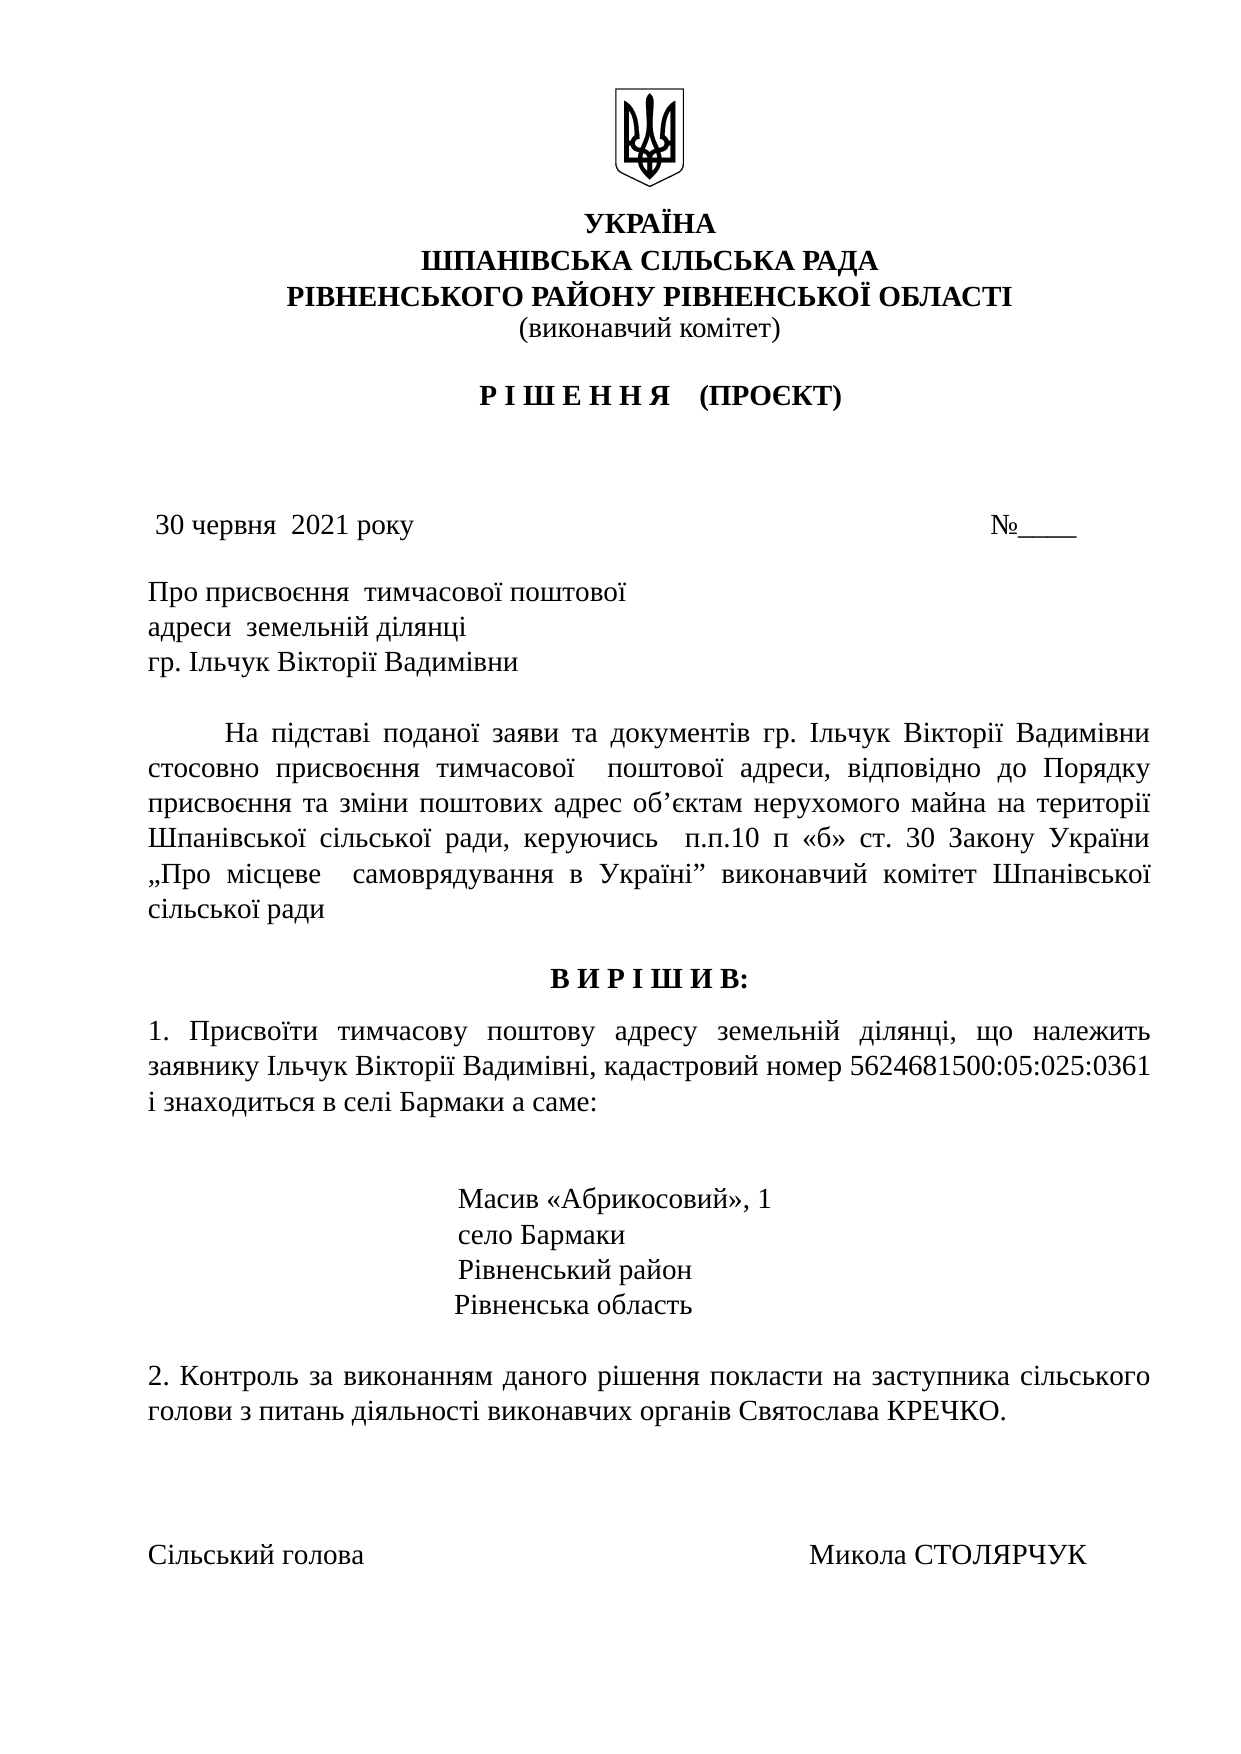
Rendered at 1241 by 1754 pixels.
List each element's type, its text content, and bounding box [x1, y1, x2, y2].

text Рівненська область [148, 1287, 1152, 1321]
text гр. Ільчук Вікторії Вадимівни [148, 644, 1152, 678]
text В И Р І Ш И В: [148, 961, 1152, 995]
text адреси земельній ділянці [148, 609, 1152, 643]
text (виконавчий комітет) [148, 311, 1152, 344]
text 30 червня 2021 року №____ [148, 507, 1152, 541]
text 2. Контроль за виконанням даного рішення покласти на заступника сільського голови з питань діяльності виконавчих органів Святослава КРЕЧКО. [148, 1358, 1152, 1426]
text Сільський голова Микола СТОЛЯРЧУК [148, 1537, 1152, 1570]
text Р І Ш Е Н Н Я (ПРОЄКТ) [148, 378, 1152, 411]
text Рівненський район [148, 1252, 1152, 1286]
text РІВНЕНСЬКОГО РАЙОНУ РІВНЕНСЬКОЇ ОБЛАСТІ [148, 288, 1152, 311]
text Масив «Абрикосовий», 1 [148, 1182, 1152, 1215]
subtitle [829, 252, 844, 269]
text Україна [148, 206, 1152, 240]
text 1. Присвоїти тимчасову поштову адресу земельній ділянці, що належить заявнику Ільчук Вікторії Вадимівні, кадастровий номер 5624681500:05:025:0361 і знаходиться в селі Бармаки а саме: [148, 1013, 1152, 1117]
subtitle ШПАНІВСЬКА сільська рада [856, 252, 1152, 275]
text Про присвоєння тимчасової поштової [148, 574, 1152, 608]
text село Бармаки [148, 1217, 1152, 1250]
text На підставі поданої заяви та документів гр. Ільчук Вікторії Вадимівни стосовно присвоєння тимчасової поштової адреси, відповідно до Порядку присвоєння та зміни поштових адрес об’єктам нерухомого майна на території Шпанівської сільської ради, керуючись п.п.10 п «б» ст. 30 Закону України „Про місцеве самоврядування в Україні” виконавчий комітет Шпанівської сільської ради [148, 715, 1152, 924]
subtitle ШПАНІВСЬКА сільська рада [148, 252, 838, 275]
